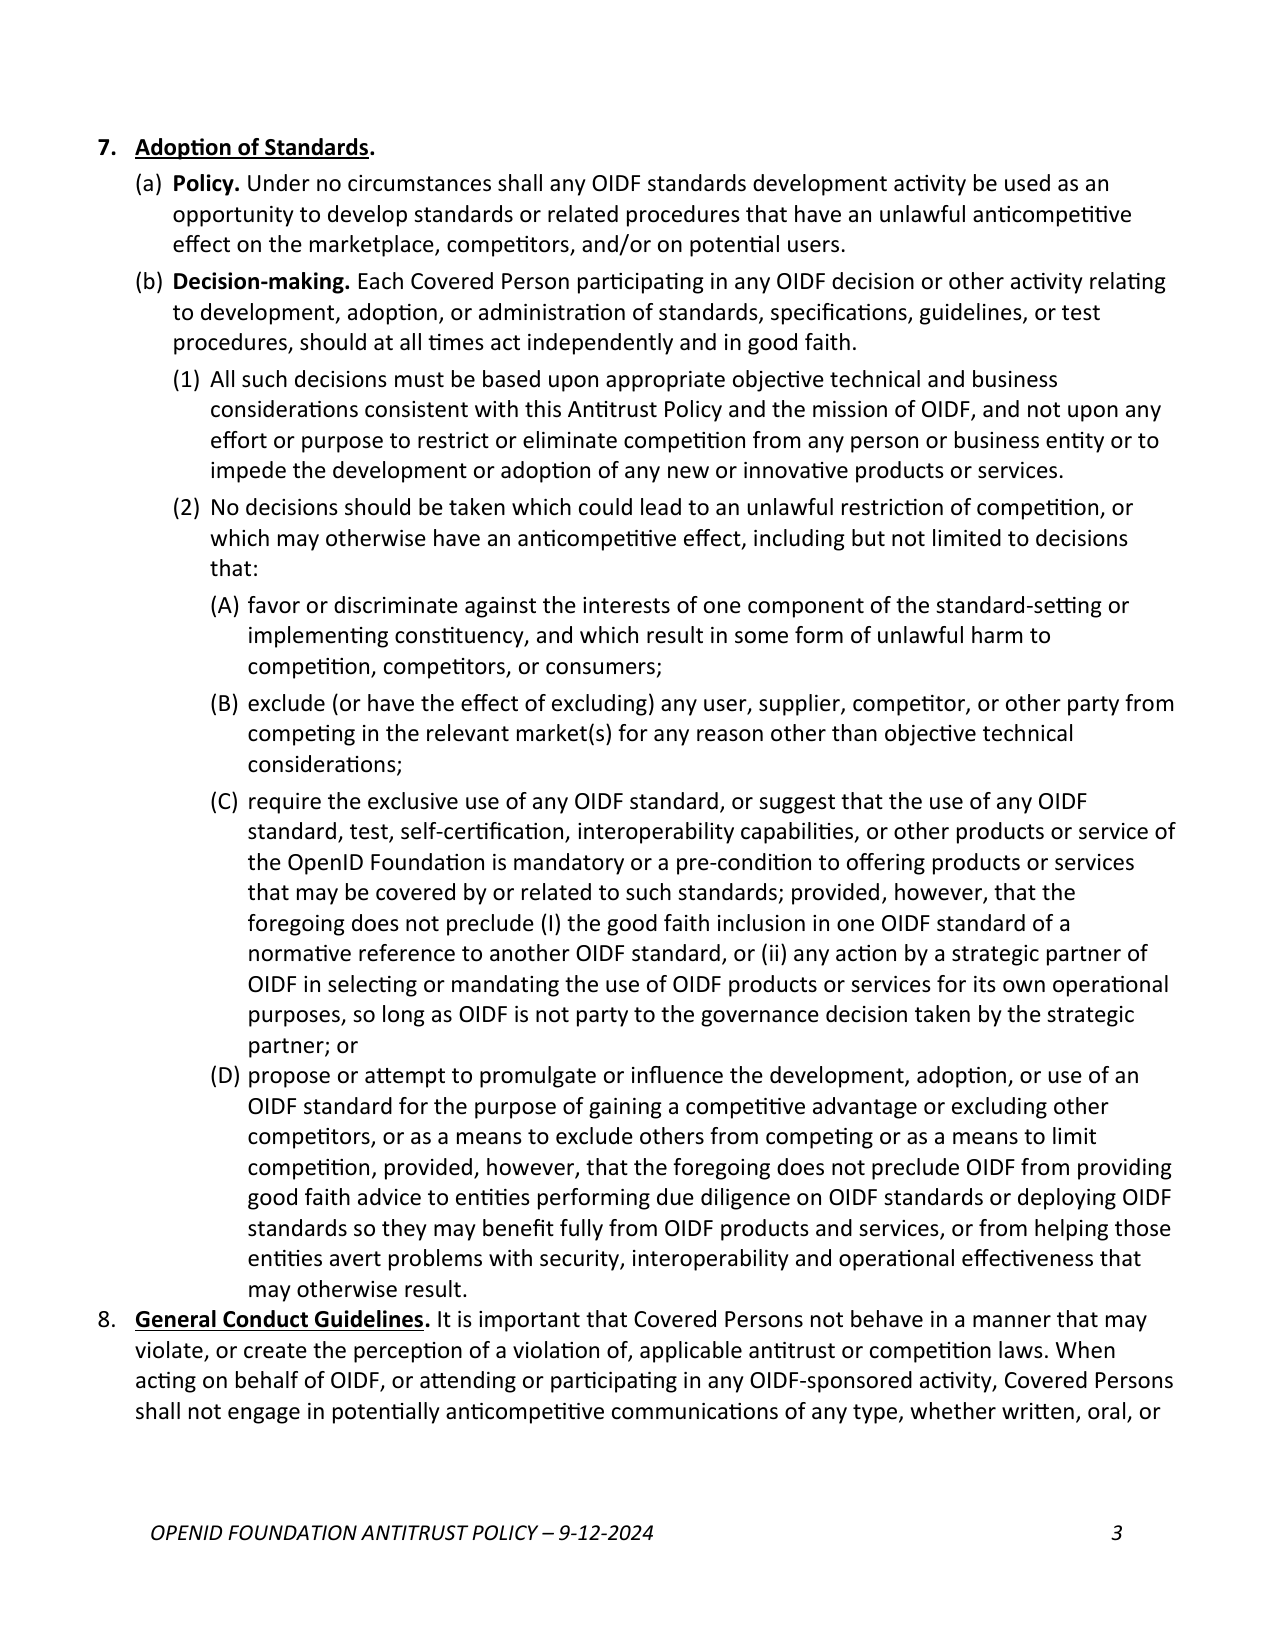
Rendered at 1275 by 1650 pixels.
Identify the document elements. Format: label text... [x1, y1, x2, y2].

list All such decisions must be based upon appropriate objective technical and business considerations consistent with this Antitrust Policy and the mission of OIDF, and not upon any effort or purpose to restrict or eliminate competition from any person or business entity or to impede the development or adoption of any new or innovative products or services. [172, 363, 1177, 486]
list Decision-making. Each Covered Person participating in any OIDF decision or other activity relating to development, adoption, or administration of standards, specifications, guidelines, or test procedures, should at all times act independently and in good faith. [135, 266, 1177, 357]
list require the exclusive use of any OIDF standard, or suggest that the use of any OIDF standard, test, self-certification, interoperability capabilities, or other products or service of the OpenID Foundation is mandatory or a pre-condition to offering products or services that may be covered by or related to such standards; provided, however, that the foregoing does not preclude (I) the good faith inclusion in one OIDF standard of a normative reference to another OIDF standard, or (ii) any action by a strategic partner of OIDF in selecting or mandating the use of OIDF products or services for its own operational purposes, so long as OIDF is not party to the governance decision taken by the strategic partner; or [210, 785, 1177, 1060]
list No decisions should be taken which could lead to an unlawful restriction of competition, or which may otherwise have an anticompetitive effect, including but not limited to decisions that: [172, 492, 1177, 583]
list exclude (or have the effect of excluding) any user, supplier, competitor, or other party from competing in the relevant market(s) for any reason other than objective technical considerations; [210, 687, 1177, 779]
list Adoption of Standards. [97, 131, 1177, 162]
list favor or discriminate against the interests of one component of the standard-setting or implementing constituency, and which result in some form of unlawful harm to competition, competitors, or consumers; [210, 589, 1177, 681]
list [97, 1304, 1177, 1426]
list Policy. Under no circumstances shall any OIDF standards development activity be used as an opportunity to develop standards or related procedures that have an unlawful anticompetitive effect on the marketplace, competitors, and/or on potential users. [135, 168, 1177, 259]
list propose or attempt to promulgate or influence the development, adoption, or use of an OIDF standard for the purpose of gaining a competitive advantage or excluding other competitors, or as a means to exclude others from competing or as a means to limit competition, provided, however, that the foregoing does not preclude OIDF from providing good faith advice to entities performing due diligence on OIDF standards or deploying OIDF standards so they may benefit fully from OIDF products and services, or from helping those entities avert problems with security, interoperability and operational effectiveness that may otherwise result. [210, 1060, 1177, 1304]
